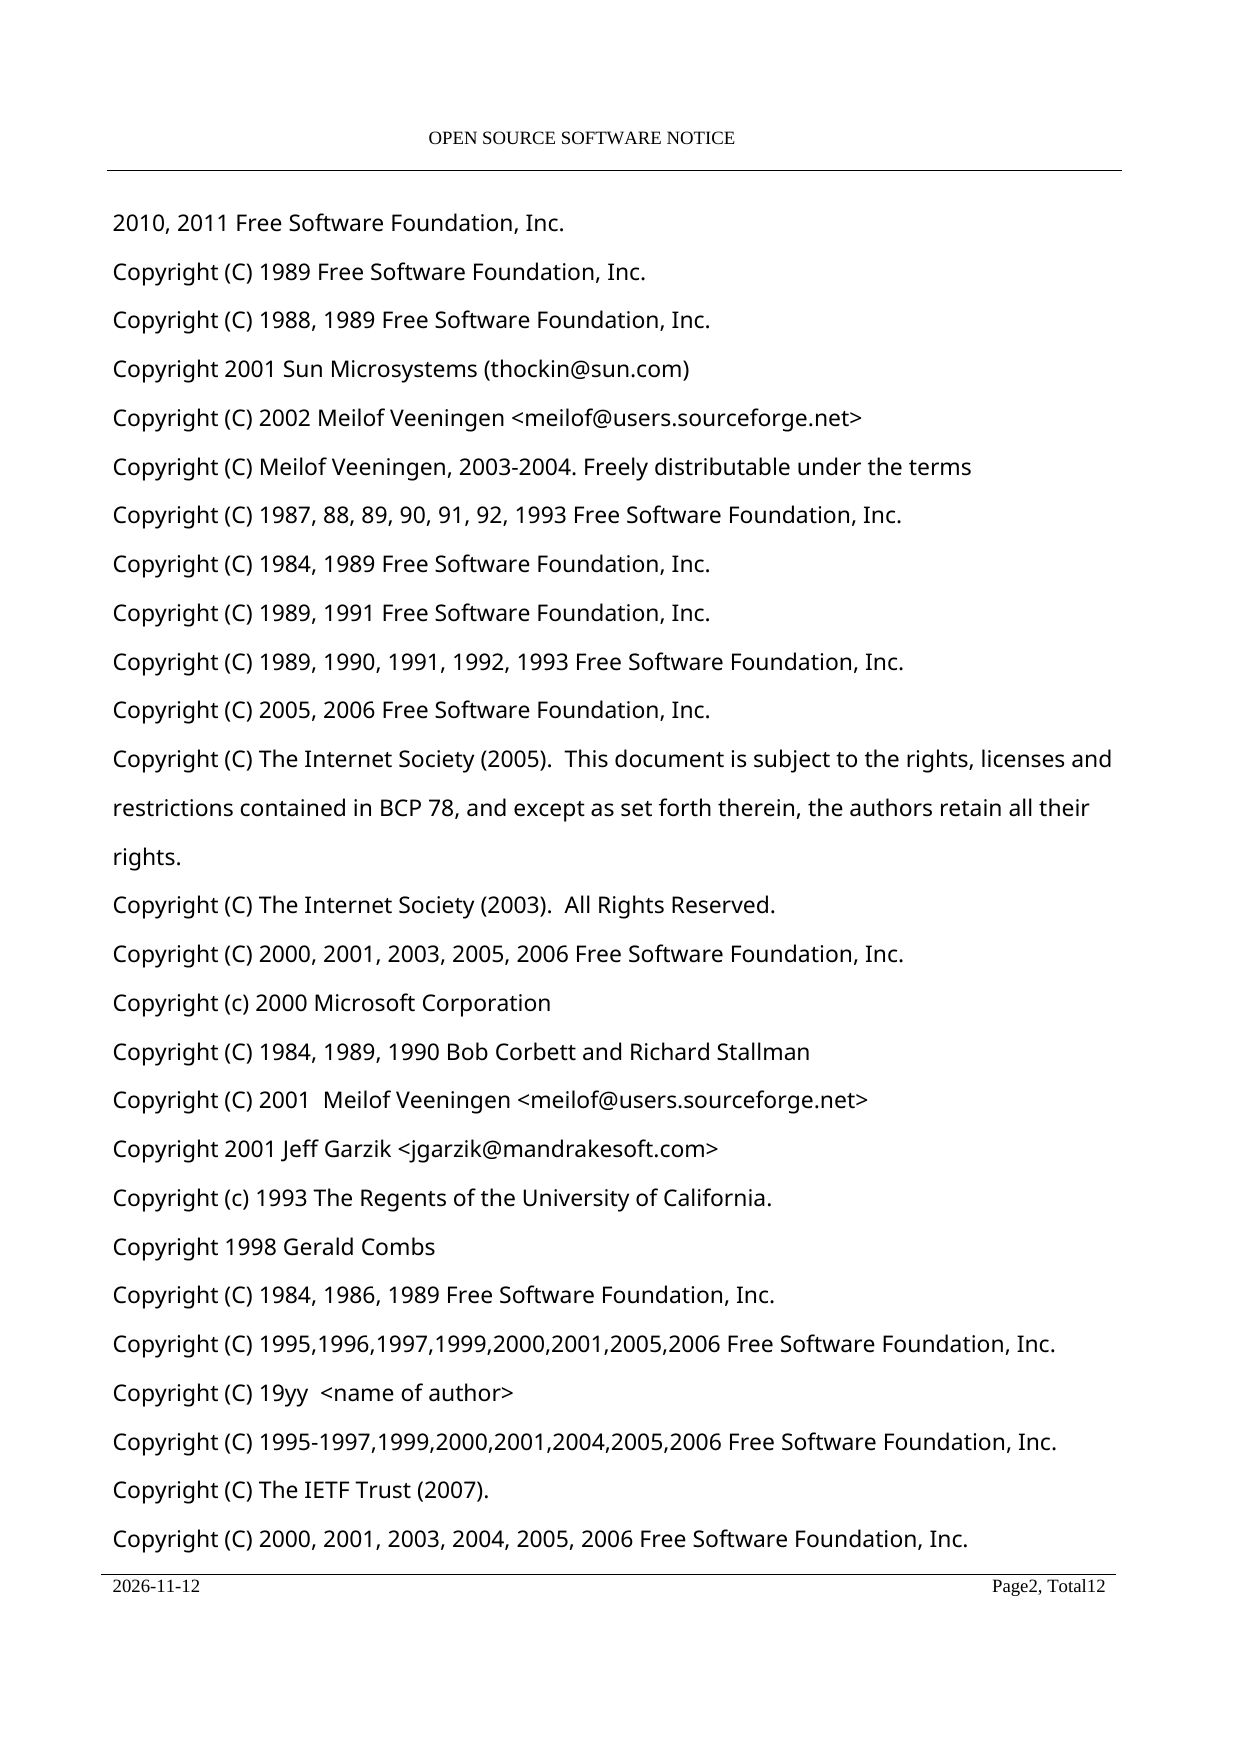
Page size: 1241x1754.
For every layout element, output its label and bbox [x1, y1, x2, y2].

text [112, 206, 1128, 1555]
